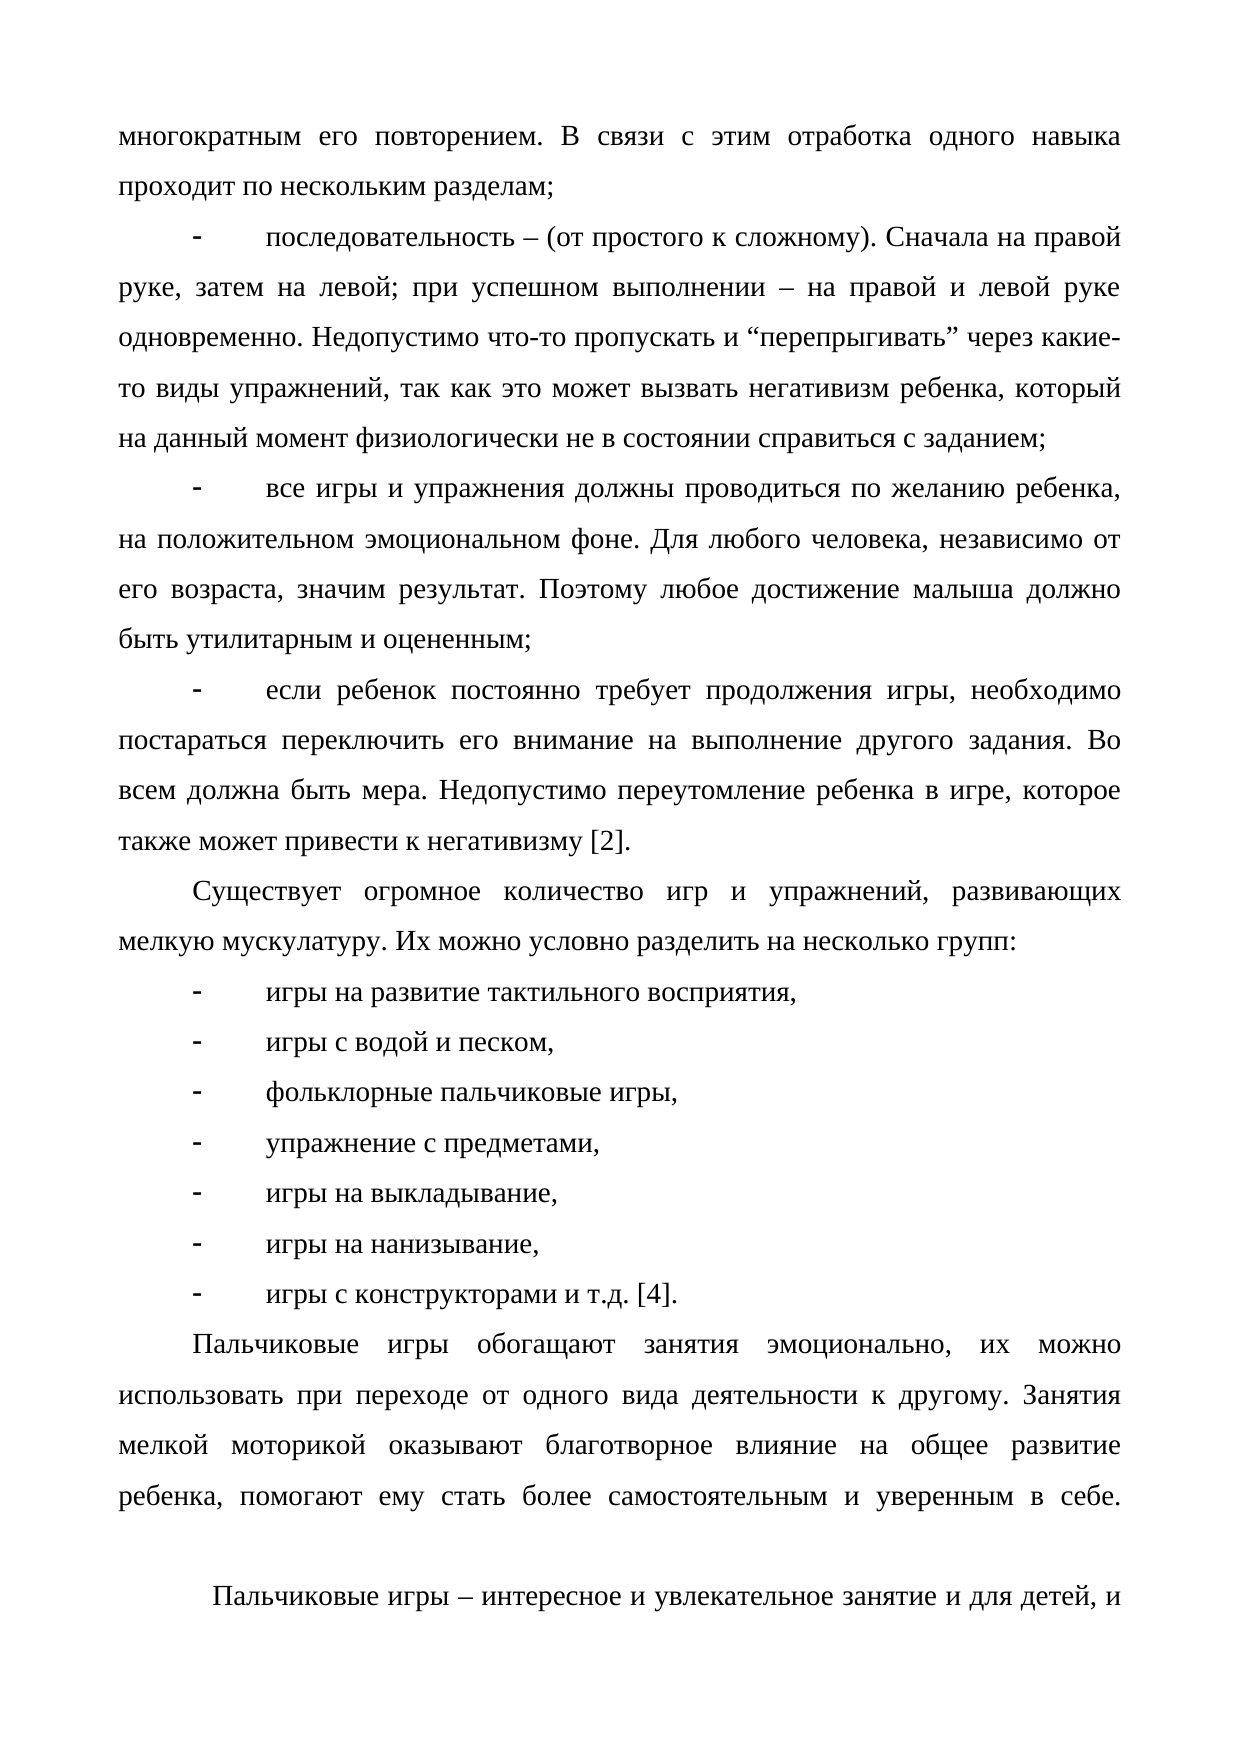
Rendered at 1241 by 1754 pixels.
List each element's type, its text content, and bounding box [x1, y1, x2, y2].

list если ребенок постоянно требует продолжения игры, необходимо постараться переключить его внимание на выполнение другого задания. Во всем должна быть мера. Недопустимо переутомление ребенка в игре, которое также может привести к негативизму [2]. [118, 672, 1122, 856]
list последовательность – (от простого к сложному). Сначала на правой руке, затем на левой; при успешном выполнении – на правой и левой руке одновременно. Недопустимо что-то пропускать и “перепрыгивать” через какие-то виды упражнений, так как это может вызвать негативизм ребенка, который на данный момент физиологически не в состоянии справиться с заданием; [118, 219, 1122, 454]
list игры на выкладывание, [118, 1175, 1122, 1209]
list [118, 118, 1122, 202]
list игры с водой и песком, [118, 1024, 1122, 1058]
list игры на нанизывание, [118, 1226, 1122, 1259]
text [118, 1327, 1122, 1612]
list игры на развитие тактильного восприятия, [118, 974, 1122, 1007]
list игры с конструкторами и т.д. [4]. [118, 1276, 1122, 1310]
text Существует огромное количество игр и упражнений, развивающих мелкую мускулатуру. Их можно условно разделить на несколько групп: [118, 873, 1122, 957]
list упражнение с предметами, [118, 1125, 1122, 1159]
list все игры и упражнения должны проводиться по желанию ребенка, на положительном эмоциональном фоне. Для любого человека, независимо от его возраста, значим результат. Поэтому любое достижение малыша должно быть утилитарным и оцененным; [118, 470, 1122, 655]
list фольклорные пальчиковые игры, [118, 1074, 1122, 1108]
